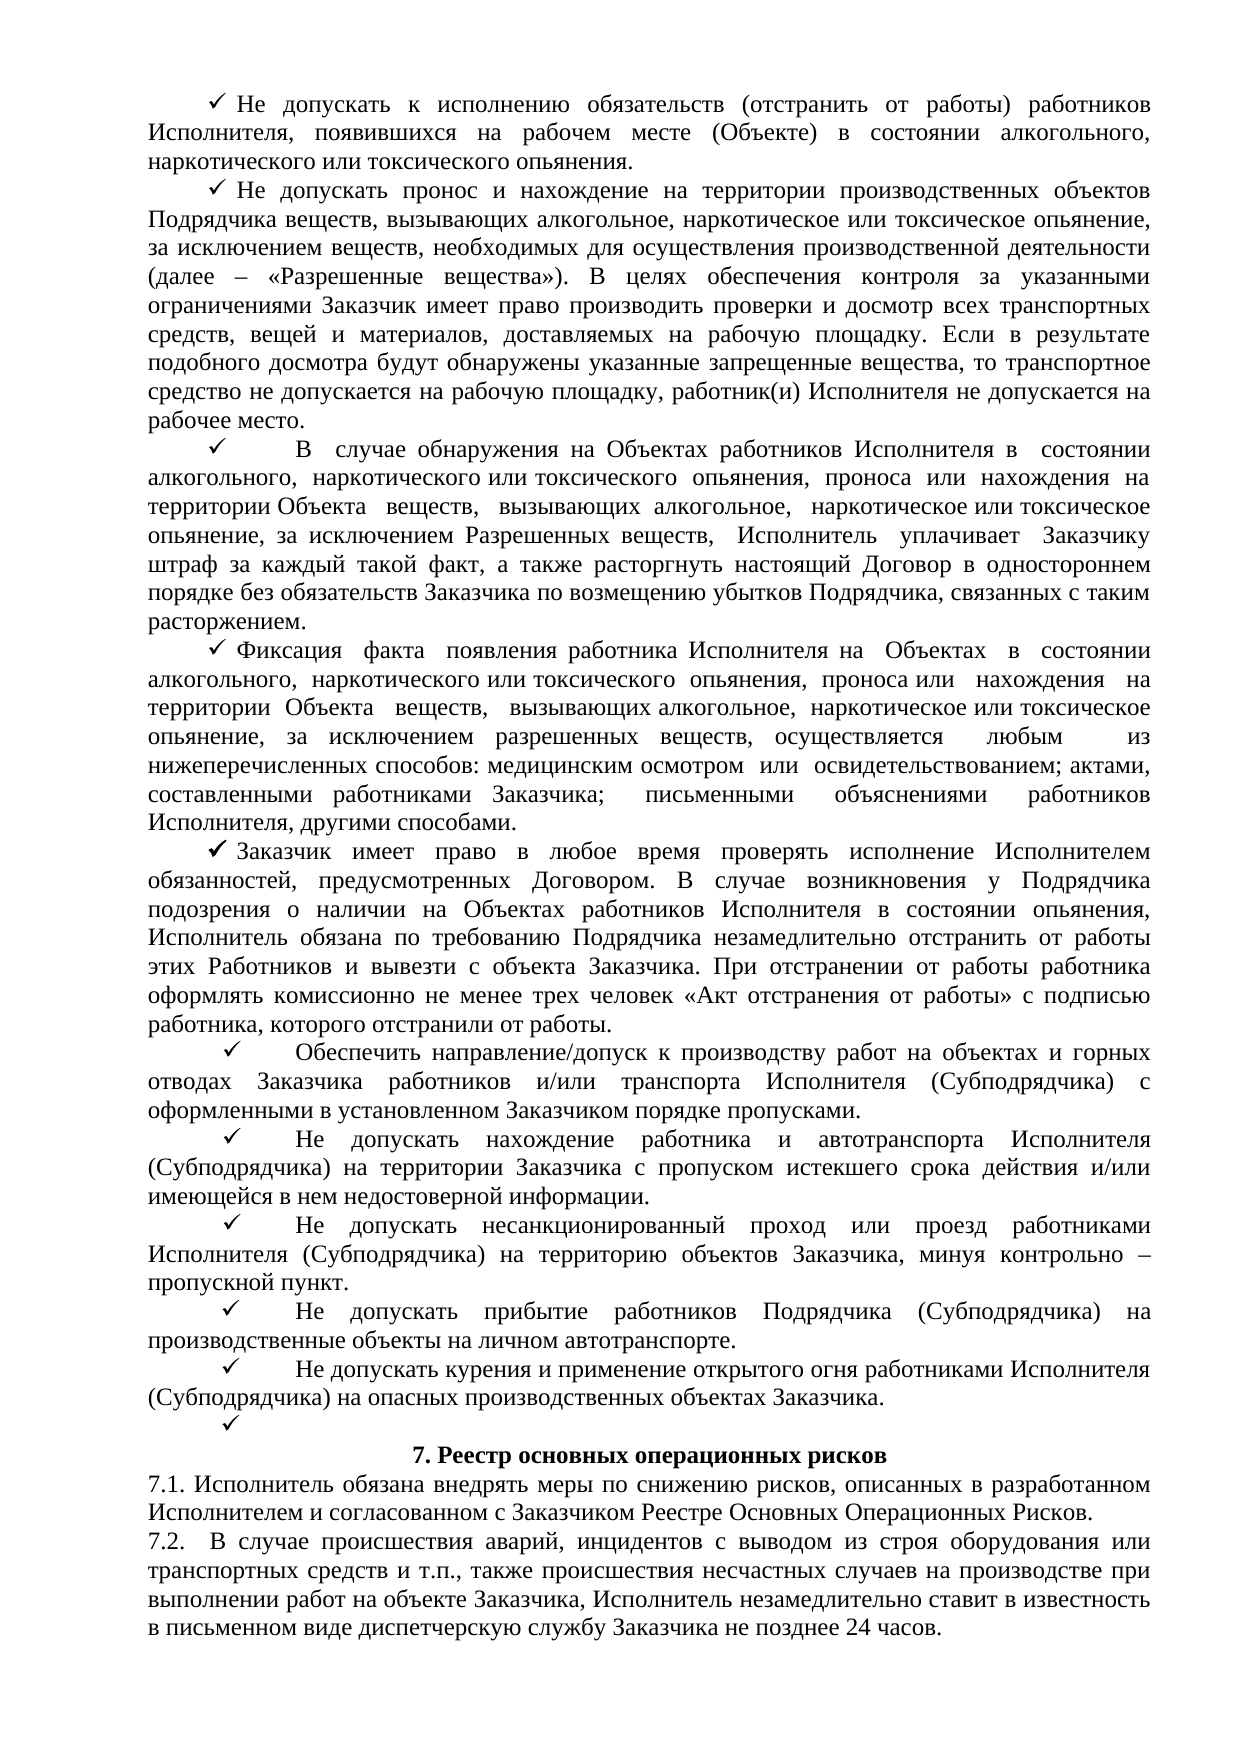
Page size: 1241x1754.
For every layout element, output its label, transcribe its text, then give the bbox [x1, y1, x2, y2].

list Заказчик имеет право в любое время проверять исполнение Исполнителем обязанностей, предусмотренных Договором. В случае возникновения у Подрядчика подозрения о наличии на Объектах работников Исполнителя в состоянии опьянения, Исполнитель обязана по требованию Подрядчика незамедлительно отстранить от работы этих Работников и вывезти с объекта Заказчика. При отстранении от работы работника оформлять комиссионно не менее трех человек «Акт отстранения от работы» с подписью работника, которого отстранили от работы. [148, 836, 1152, 1037]
list Фиксация факта появления работника Исполнителя на Объектах в состоянии алкогольного, наркотического или токсического опьянения, проноса или нахождения на территории Объекта веществ, вызывающих алкогольное, наркотическое или токсическое опьянение, за исключением разрешенных веществ, осуществляется любым из нижеперечисленных способов: медицинским осмотром или освидетельствованием; актами, составленными работниками Заказчика; письменными объяснениями работников Исполнителя, другими способами. [148, 635, 1152, 836]
list Не допускать нахождение работника и автотранспорта Исполнителя (Субподрядчика) на территории Заказчика с пропуском истекшего срока действия и/или имеющейся в нем недостоверной информации. [148, 1124, 1152, 1210]
list Обеспечить направление/допуск к производству работ на объектах и горных отводах Заказчика работников и/или транспорта Исполнителя (Субподрядчика) с оформленными в установленном Заказчиком порядке пропусками. [148, 1037, 1152, 1124]
list Не допускать несанкционированный проход или проезд работниками Исполнителя (Субподрядчика) на территорию объектов Заказчика, минуя контрольно – пропускной пункт. [148, 1210, 1152, 1296]
list Не допускать курения и применение открытого огня работниками Исполнителя (Субподрядчика) на опасных производственных объектах Заказчика. [148, 1354, 1152, 1411]
list Не допускать пронос и нахождение на территории производственных объектов Подрядчика веществ, вызывающих алкогольное, наркотическое или токсическое опьянение, за исключением веществ, необходимых для осуществления производственной деятельности (далее – «Разрешенные вещества»). В целях обеспечения контроля за указанными ограничениями Заказчик имеет право производить проверки и досмотр всех транспортных средств, вещей и материалов, доставляемых на рабочую площадку. Если в результате подобного досмотра будут обнаружены указанные запрещенные вещества, то транспортное средство не допускается на рабочую площадку, работник(и) Исполнителя не допускается на рабочее место. [148, 175, 1152, 434]
text 7.1. Исполнитель обязана внедрять меры по снижению рисков, описанных в разработанном Исполнителем и согласованном с Заказчиком Реестре Основных Операционных Рисков. [148, 1469, 1152, 1526]
text 7. Реестр основных операционных рисков [148, 1440, 1152, 1469]
text 7.2. В случае происшествия аварий, инцидентов с выводом из строя оборудования или транспортных средств и т.п., также происшествия несчастных случаев на производстве при выполнении работ на объекте Заказчика, Исполнитель незамедлительно ставит в известность в письменном виде диспетчерскую службу Заказчика не позднее 24 часов. [148, 1526, 1152, 1641]
list Не допускать прибытие работников Подрядчика (Субподрядчика) на производственные объекты на личном автотранспорте. [148, 1296, 1152, 1354]
list Не допускать к исполнению обязательств (отстранить от работы) работников Исполнителя, появившихся на рабочем месте (Объекте) в состоянии алкогольного, наркотического или токсического опьянения. [148, 89, 1152, 175]
list В случае обнаружения на Объектах работников Исполнителя в состоянии алкогольного, наркотического или токсического опьянения, проноса или нахождения на территории Объекта веществ, вызывающих алкогольное, наркотическое или токсическое опьянение, за исключением Разрешенных веществ, Исполнитель уплачивает Заказчику штраф за каждый такой факт, а также расторгнуть настоящий Договор в одностороннем порядке без обязательств Заказчика по возмещению убытков Подрядчика, связанных с таким расторжением. [148, 434, 1152, 635]
